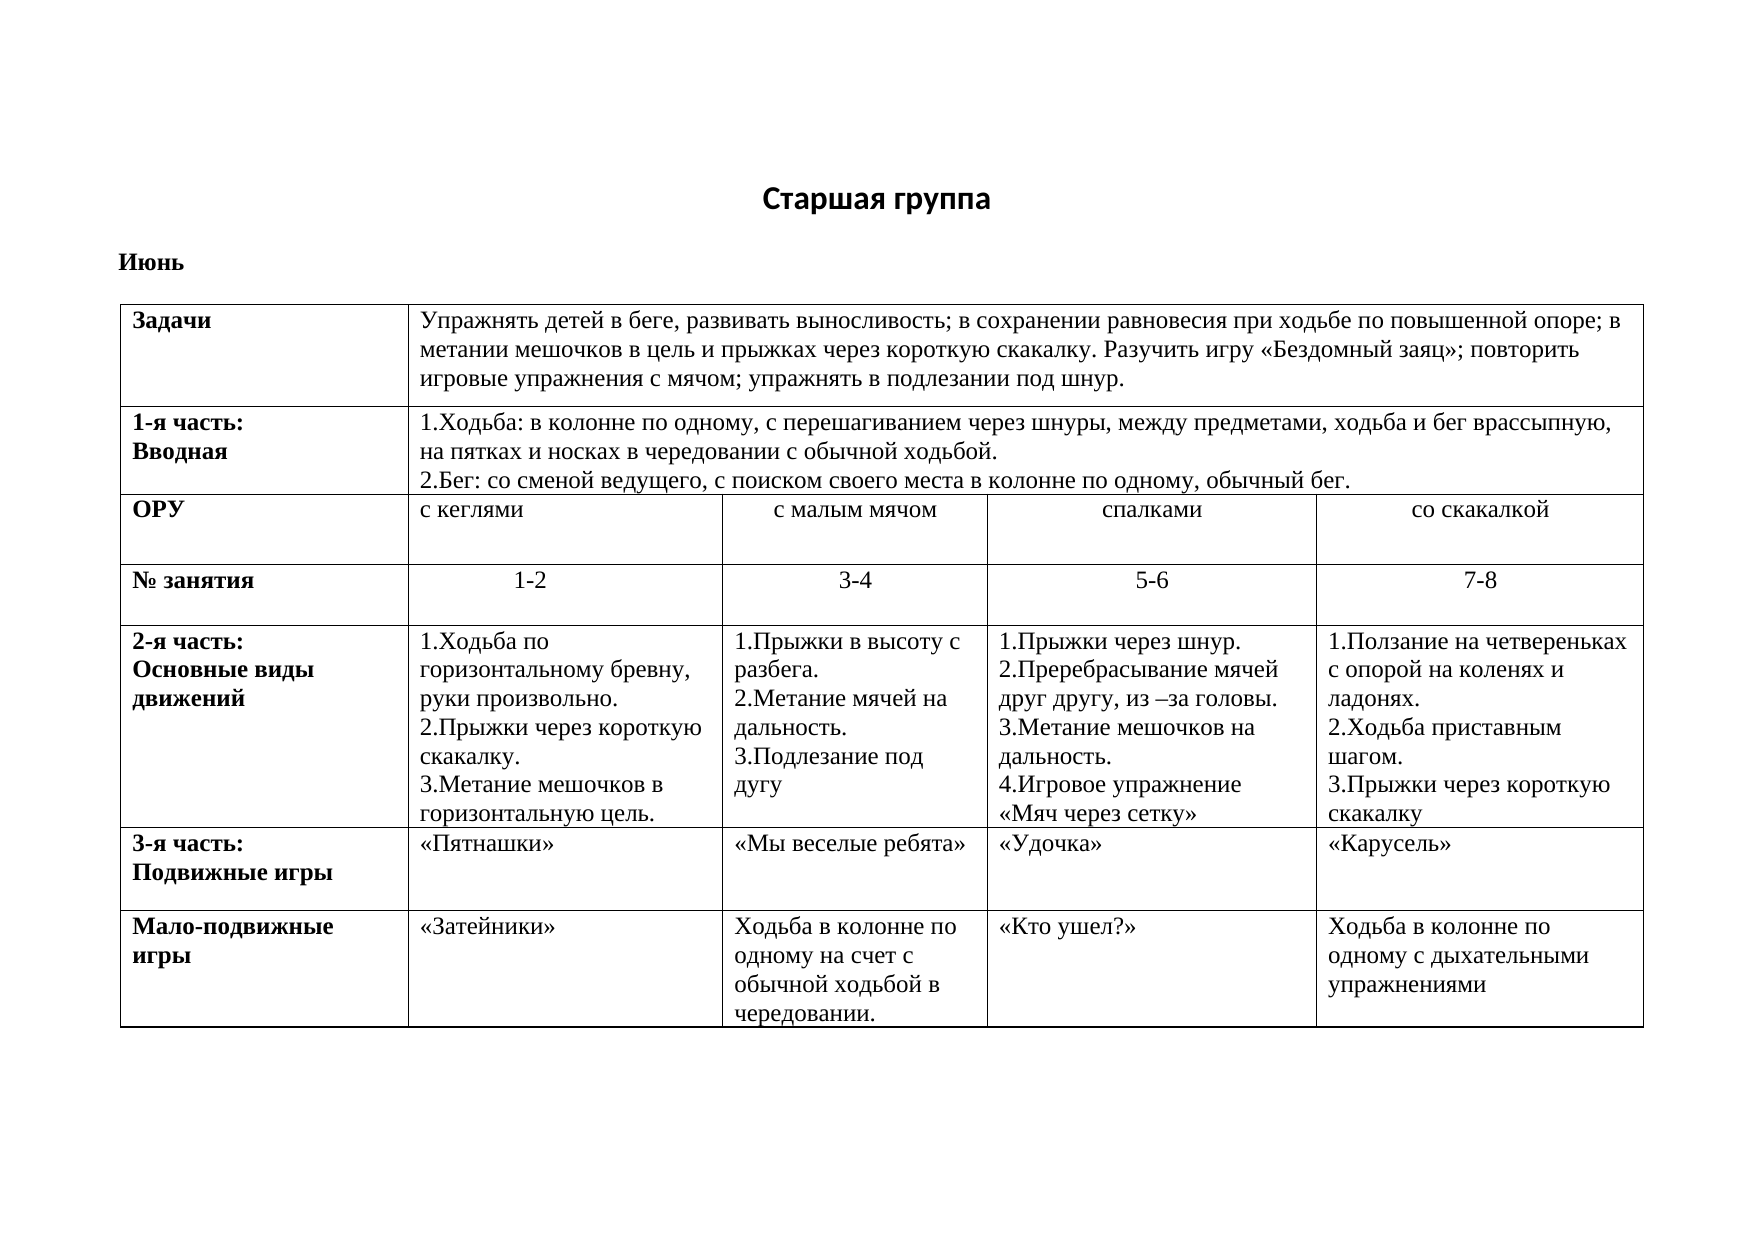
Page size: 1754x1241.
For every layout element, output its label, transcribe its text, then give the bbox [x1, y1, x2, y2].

text Июнь [118, 247, 1636, 275]
table_cell «Затейники» [409, 911, 722, 1026]
table_cell № занятия [121, 565, 408, 625]
table_cell 2-я часть: Основные виды движений [121, 626, 408, 827]
table_cell Ходьба в колонне по одному с дыхательными упражнениями [1317, 911, 1643, 1026]
table_cell 3-4 [723, 565, 987, 625]
table_cell 1-2 [409, 565, 722, 625]
table_cell ОРУ [121, 495, 408, 564]
table_cell спалками [988, 495, 1316, 564]
table_cell «Кто ушел?» [988, 911, 1316, 1026]
table_header Задачи [121, 305, 408, 406]
text Старшая группа [118, 177, 1636, 218]
table_cell Ходьба в колонне по одному на счет с обычной ходьбой в чередовании. [723, 911, 987, 1026]
table_cell Мало-подвижные игры [121, 911, 408, 1026]
table_cell 3-я часть: Подвижные игры [121, 828, 408, 910]
table_cell 5-6 [988, 565, 1316, 625]
table_cell 1.Ходьба по горизонтальному бревну, руки произвольно. 2.Прыжки через короткую скакалку. 3.Метание мешочков в горизонтальную цель. [409, 626, 722, 827]
table_cell 1.Ползание на четвереньках с опорой на коленях и ладонях. 2.Ходьба приставным шагом. 3.Прыжки через короткую скакалку [1317, 626, 1643, 827]
table_cell «Удочка» [988, 828, 1316, 910]
table_cell «Пятнашки» [409, 828, 722, 910]
table_cell «Мы веселые ребята» [723, 828, 987, 910]
table_cell 1.Прыжки через шнур. 2.Преребрасывание мячей друг другу, из –за головы. 3.Метание мешочков на дальность. 4.Игровое упражнение «Мяч через сетку» [988, 626, 1316, 827]
table_cell 1.Ходьба: в колонне по одному, с перешагиванием через шнуры, между предметами, ходьба и бег врассыпную, на пятках и носках в чередовании с обычной ходьбой. 2.Бег: со сменой ведущего, с поиском своего места в колонне по одному, обычный бег. [409, 407, 1643, 493]
table_cell 7-8 [1317, 565, 1643, 625]
table_cell «Карусель» [1317, 828, 1643, 910]
table_cell с кеглями [409, 495, 722, 564]
table_cell 1.Прыжки в высоту с разбега. 2.Метание мячей на дальность. 3.Подлезание под дугу [723, 626, 987, 827]
table_cell со скакалкой [1317, 495, 1643, 564]
table_header Упражнять детей в беге, развивать выносливость; в сохранении равновесия при ходьбе по повышенной опоре; в метании мешочков в цель и прыжках через короткую скакалку. Разучить игру «Бездомный заяц»; повторить игровые упражнения с мячом; упражнять в подлезании под шнур. [409, 305, 1643, 406]
table_cell 1-я часть: Вводная [121, 407, 408, 493]
table_cell с малым мячом [723, 495, 987, 564]
